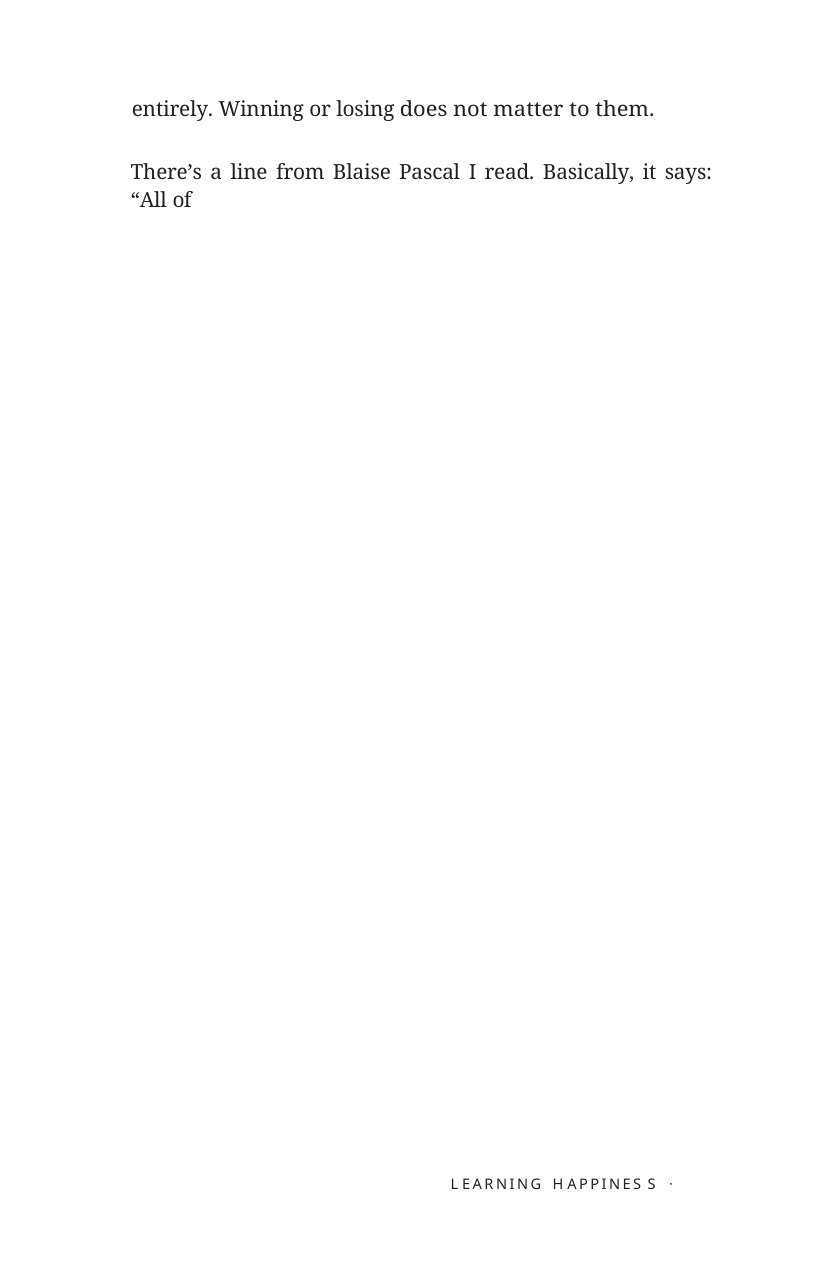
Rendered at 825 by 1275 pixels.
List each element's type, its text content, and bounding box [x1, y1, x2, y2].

text There’s a line from Blaise Pascal I read. Basically, it says: “All of [130, 157, 712, 214]
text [131, 94, 699, 122]
